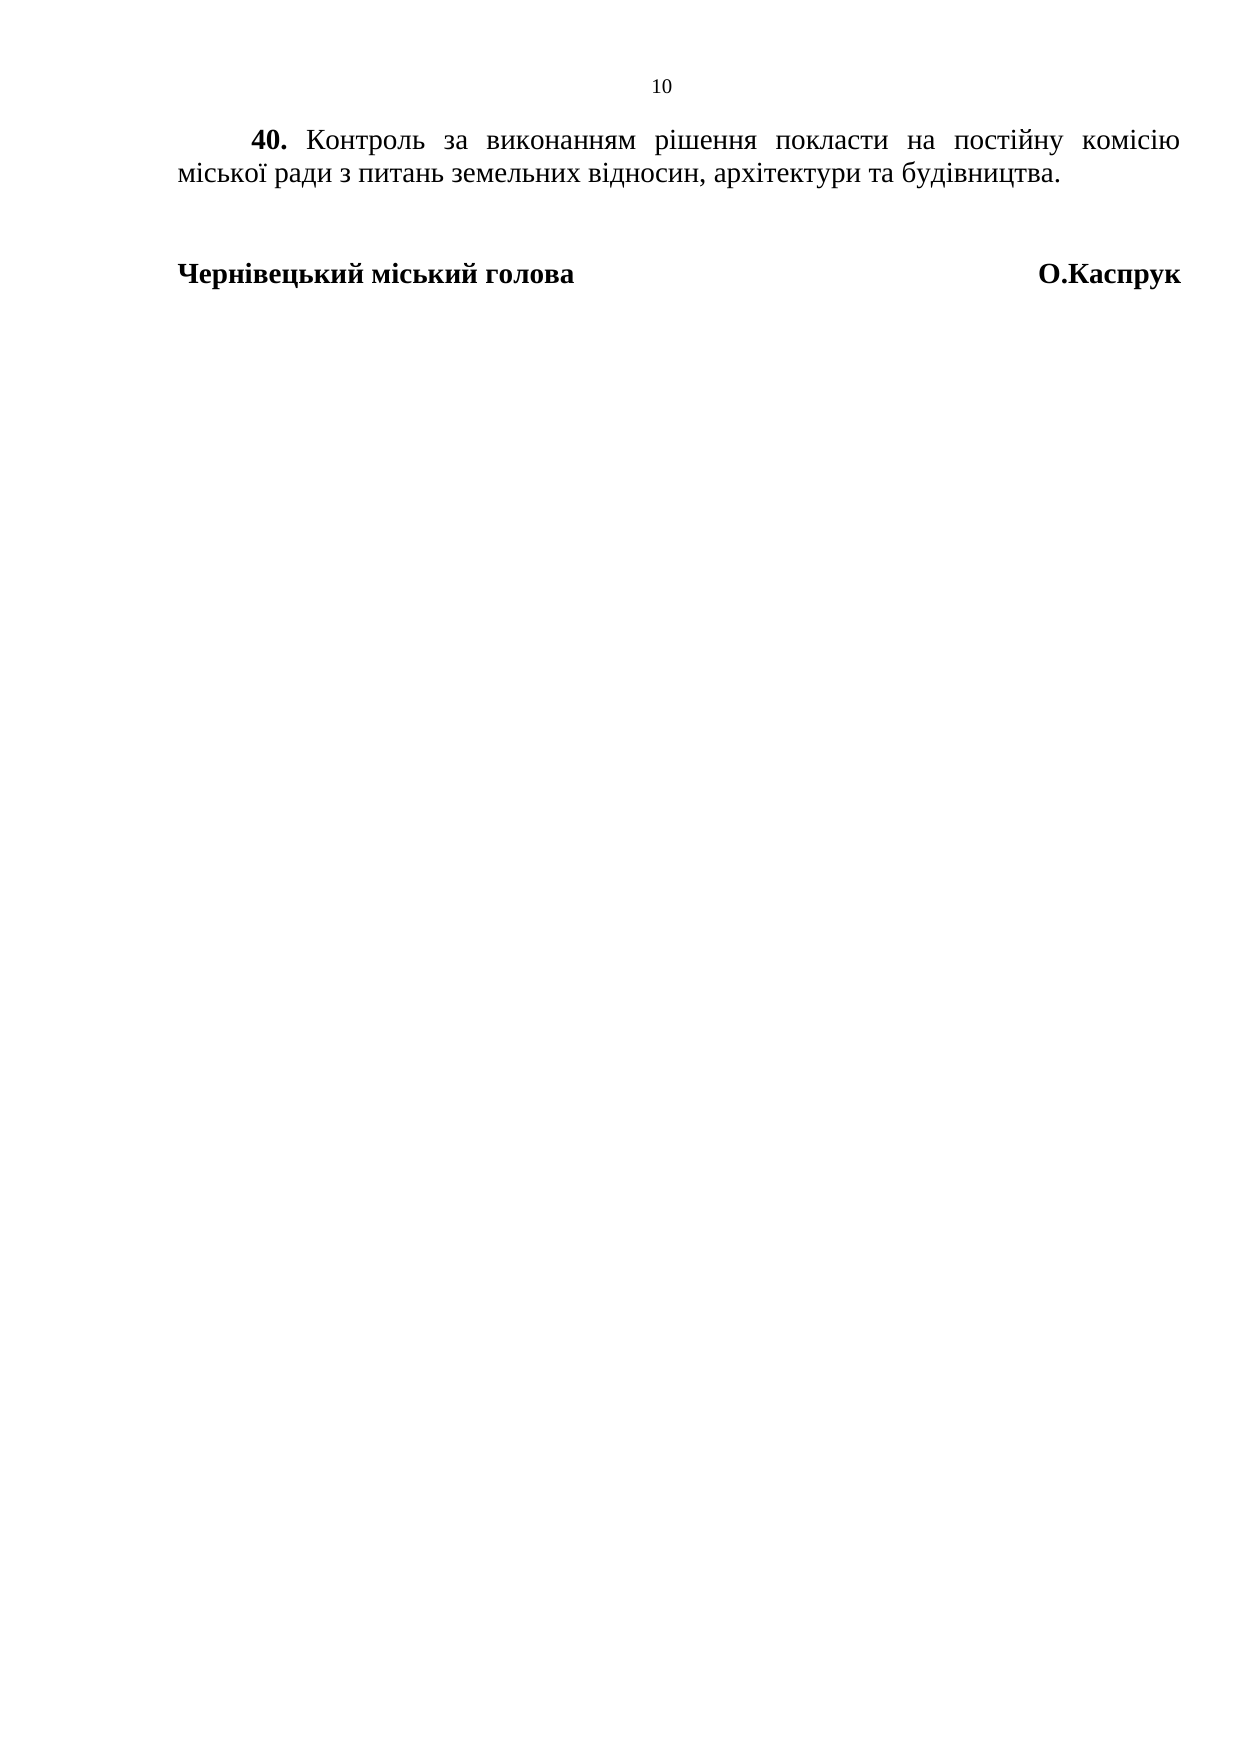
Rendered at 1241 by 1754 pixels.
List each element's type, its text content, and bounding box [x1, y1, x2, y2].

text Чернівецький міський голова О. [177, 256, 1181, 290]
text 40. Контроль за виконанням рішення покласти на постійну комісію міської ради з питань земельних відносин, архітектури та будівництва. [177, 98, 1181, 189]
